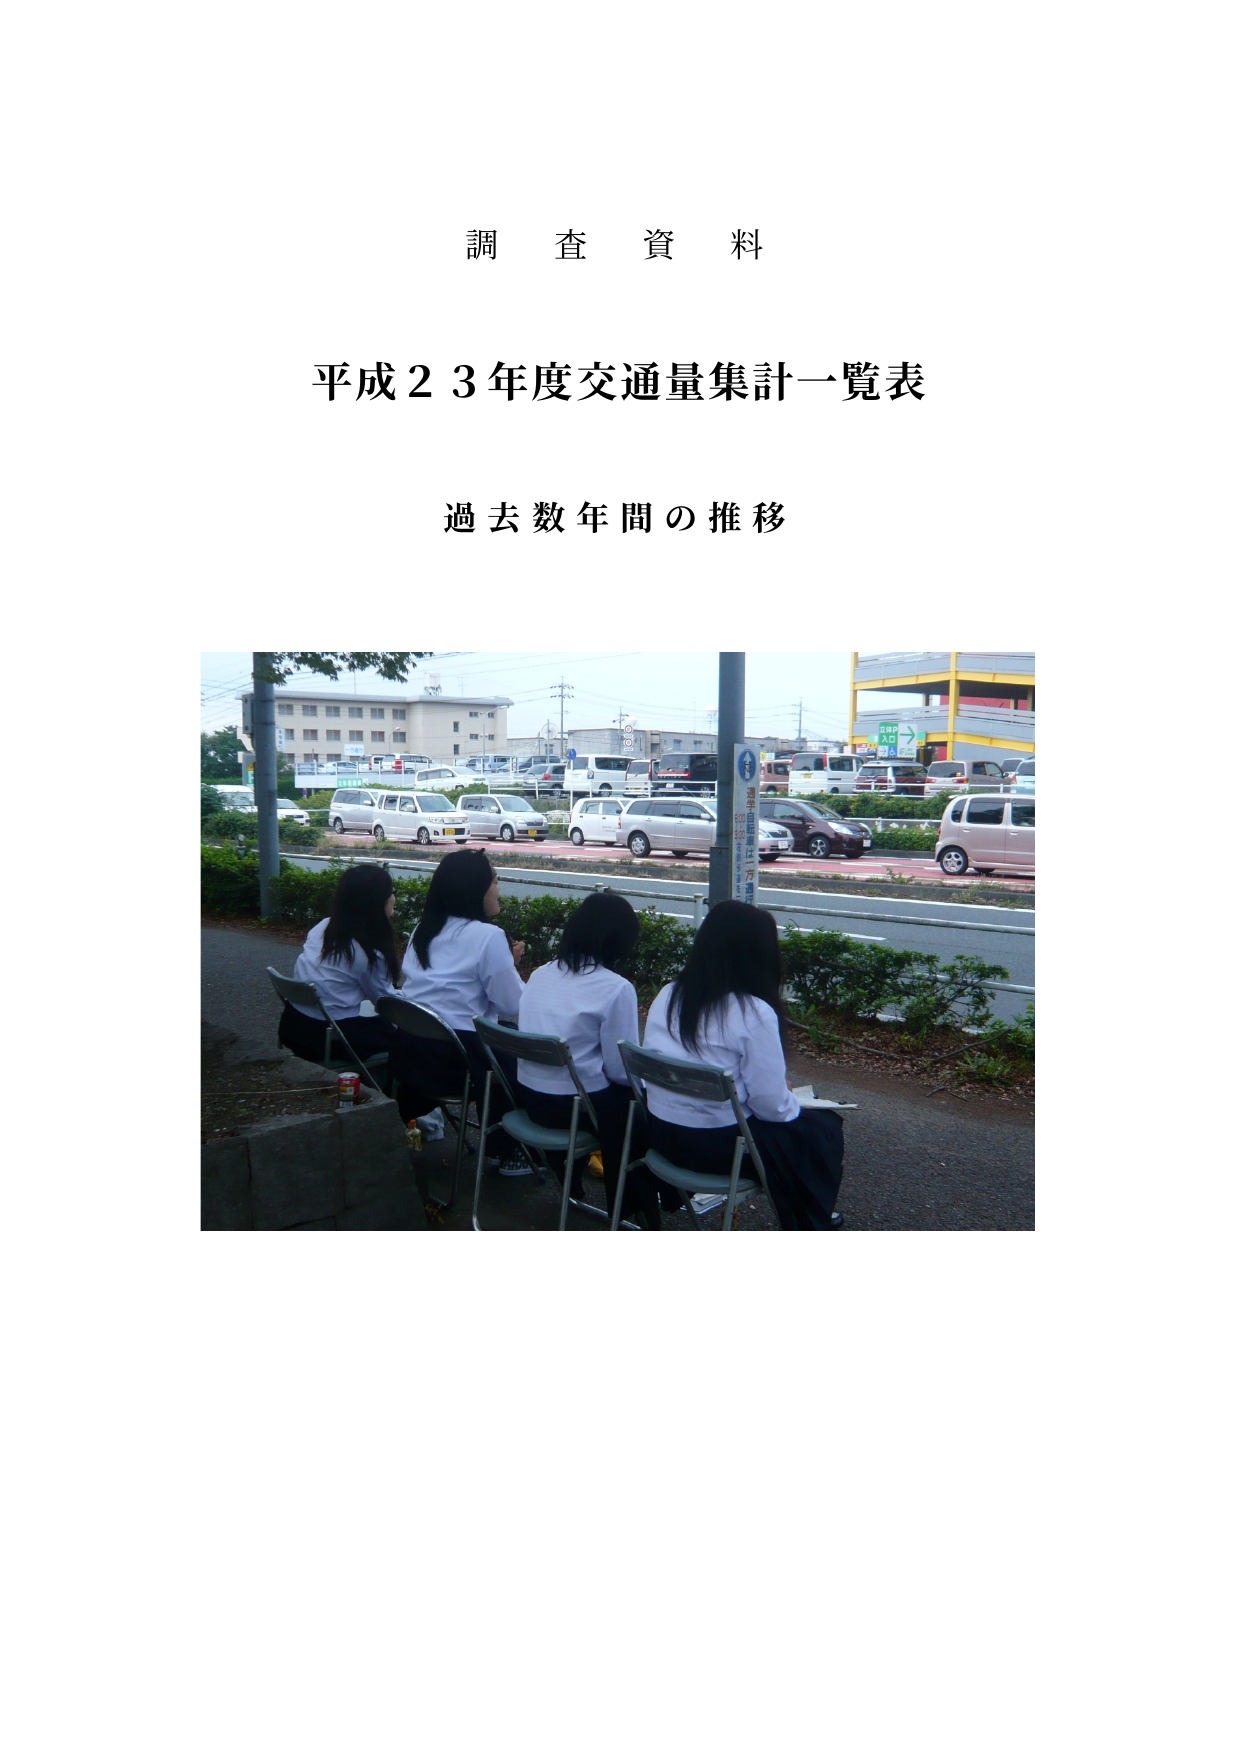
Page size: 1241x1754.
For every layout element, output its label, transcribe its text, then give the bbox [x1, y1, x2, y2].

text 過去数年間の推移 [178, 482, 1062, 550]
text 平成２３年度交通量集計一覧表 [178, 345, 1062, 413]
text 調 査 資 料 [178, 208, 1062, 277]
picture [200, 652, 1035, 1231]
